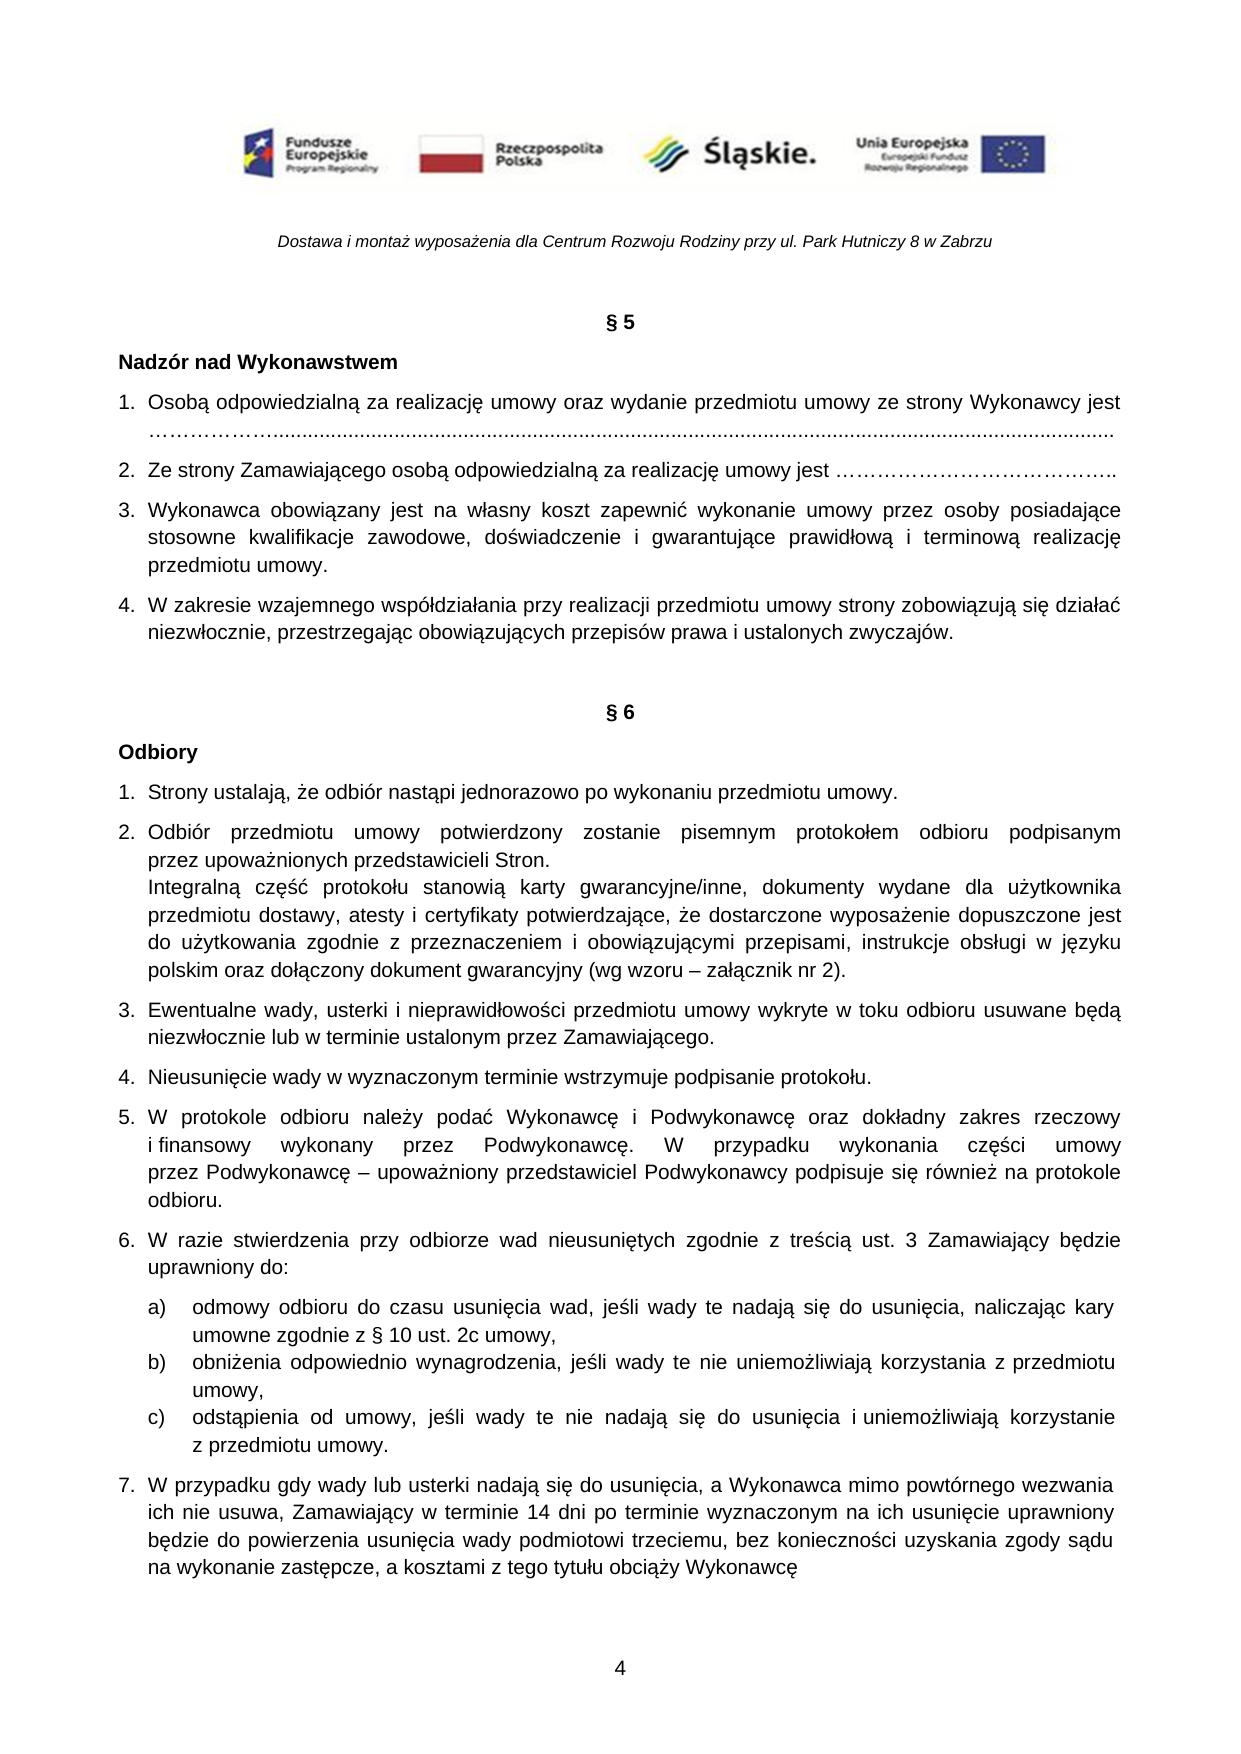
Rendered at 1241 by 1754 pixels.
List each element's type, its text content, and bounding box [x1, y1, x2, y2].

list Osobą odpowiedzialną za realizację umowy oraz wydanie przedmiotu umowy ze strony Wykonawcy jest ……………….................................................................................................................................................. [118, 390, 1122, 442]
list Odbiór przedmiotu umowy potwierdzony zostanie pisemnym protokołem odbioru podpisanym przez upoważnionych przedstawicieli Stron. [118, 820, 1122, 872]
list Ewentualne wady, usterki i nieprawidłowości przedmiotu umowy wykryte w toku odbioru usuwane będą niezwłocznie lub w terminie ustalonym przez Zamawiającego. [118, 998, 1122, 1049]
list Ze strony Zamawiającego osobą odpowiedzialną za realizację umowy jest ………………………………….. [118, 458, 1122, 482]
text § 6 [118, 700, 1122, 724]
picture [147, 73, 1151, 232]
text Odbiory [118, 740, 1052, 764]
text § 5 [118, 310, 1122, 334]
list Wykonawca obowiązany jest na własny koszt zapewnić wykonanie umowy przez osoby posiadające stosowne kwalifikacje zawodowe, doświadczenie i gwarantujące prawidłową i terminową realizację przedmiotu umowy. [118, 498, 1122, 577]
list obniżenia odpowiednio wynagrodzenia, jeśli wady te nie uniemożliwiają korzystania z przedmiotu umowy, [148, 1350, 1115, 1402]
list W zakresie wzajemnego współdziałania przy realizacji przedmiotu umowy strony zobowiązują się działać niezwłocznie, przestrzegając obowiązujących przepisów prawa i ustalonych zwyczajów. [118, 593, 1122, 644]
text Integralną część protokołu stanowią karty gwarancyjne/inne, dokumenty wydane dla użytkownika przedmiotu dostawy, atesty i certyfikaty potwierdzające, że dostarczone wyposażenie dopuszczone jest do użytkowania zgodnie z przeznaczeniem i obowiązującymi przepisami, instrukcje obsługi w języku polskim oraz dołączony dokument gwarancyjny (wg wzoru – załącznik nr 2). [148, 875, 1122, 982]
list W razie stwierdzenia przy odbiorze wad nieusuniętych zgodnie z treścią ust. 3 Zamawiający będzie uprawniony do: [118, 1228, 1122, 1279]
list odmowy odbioru do czasu usunięcia wad, jeśli wady te nadają się do usunięcia, naliczając kary umowne zgodnie z § 10 ust. 2c umowy, [148, 1295, 1115, 1347]
text Nadzór nad Wykonawstwem [118, 350, 1052, 374]
list Nieusunięcie wady w wyznaczonym terminie wstrzymuje podpisanie protokołu. [118, 1065, 1122, 1089]
list W przypadku gdy wady lub usterki nadają się do usunięcia, a Wykonawca mimo powtórnego wezwania ich nie usuwa, Zamawiający w terminie 14 dni po terminie wyznaczonym na ich usunięcie uprawniony będzie do powierzenia usunięcia wady podmiotowi trzeciemu, bez konieczności uzyskania zgody sądu na wykonanie zastępcze, a kosztami z tego tytułu obciąży Wykonawcę [118, 1473, 1115, 1579]
list Strony ustalają, że odbiór nastąpi jednorazowo po wykonaniu przedmiotu umowy. [118, 780, 1122, 804]
list odstąpienia od umowy, jeśli wady te nie nadają się do usunięcia i uniemożliwiają korzystanie z przedmiotu umowy. [148, 1405, 1115, 1457]
list W protokole odbioru należy podać Wykonawcę i Podwykonawcę oraz dokładny zakres rzeczowy i finansowy wykonany przez Podwykonawcę. W przypadku wykonania części umowy przez Podwykonawcę – upoważniony przedstawiciel Podwykonawcy podpisuje się również na protokole odbioru. [118, 1105, 1122, 1212]
